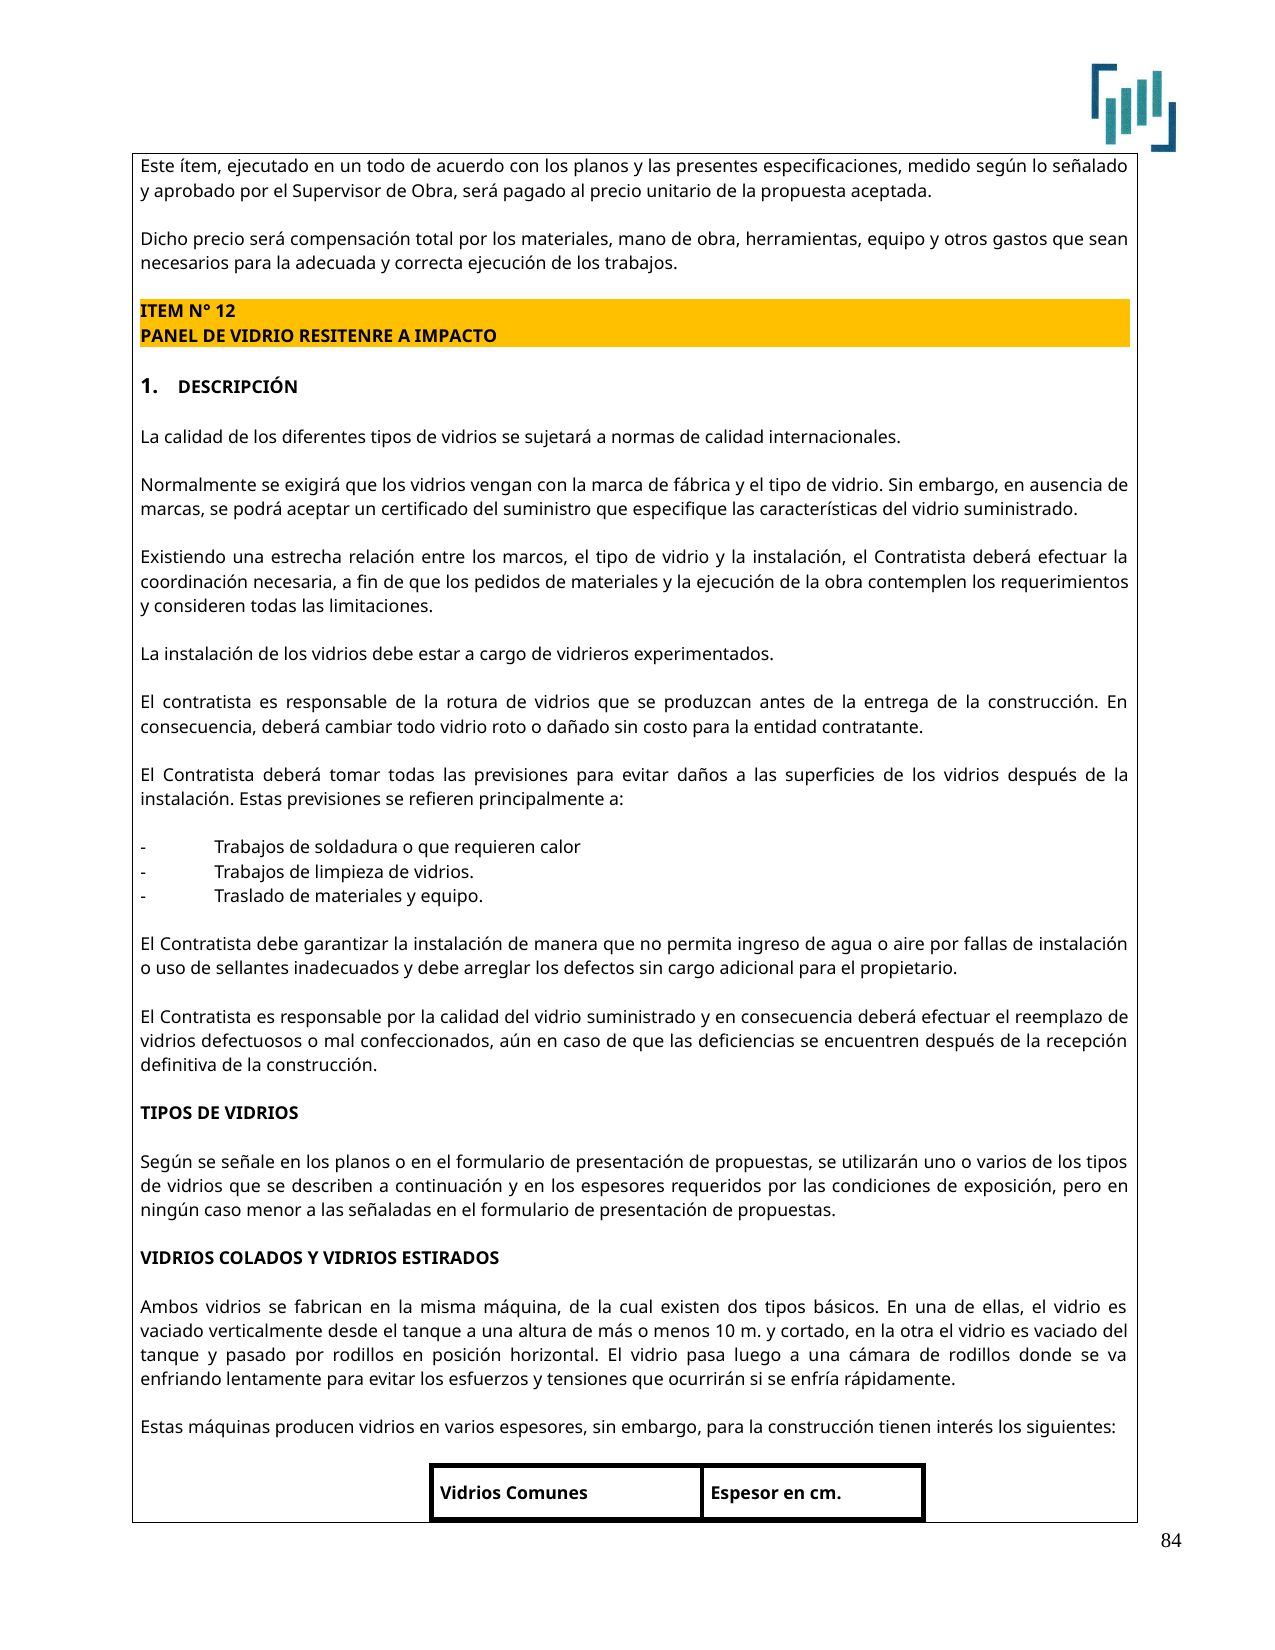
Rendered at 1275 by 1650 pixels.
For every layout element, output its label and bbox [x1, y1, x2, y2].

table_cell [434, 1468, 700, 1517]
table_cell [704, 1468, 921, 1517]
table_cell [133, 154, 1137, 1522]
picture [1080, 59, 1182, 153]
